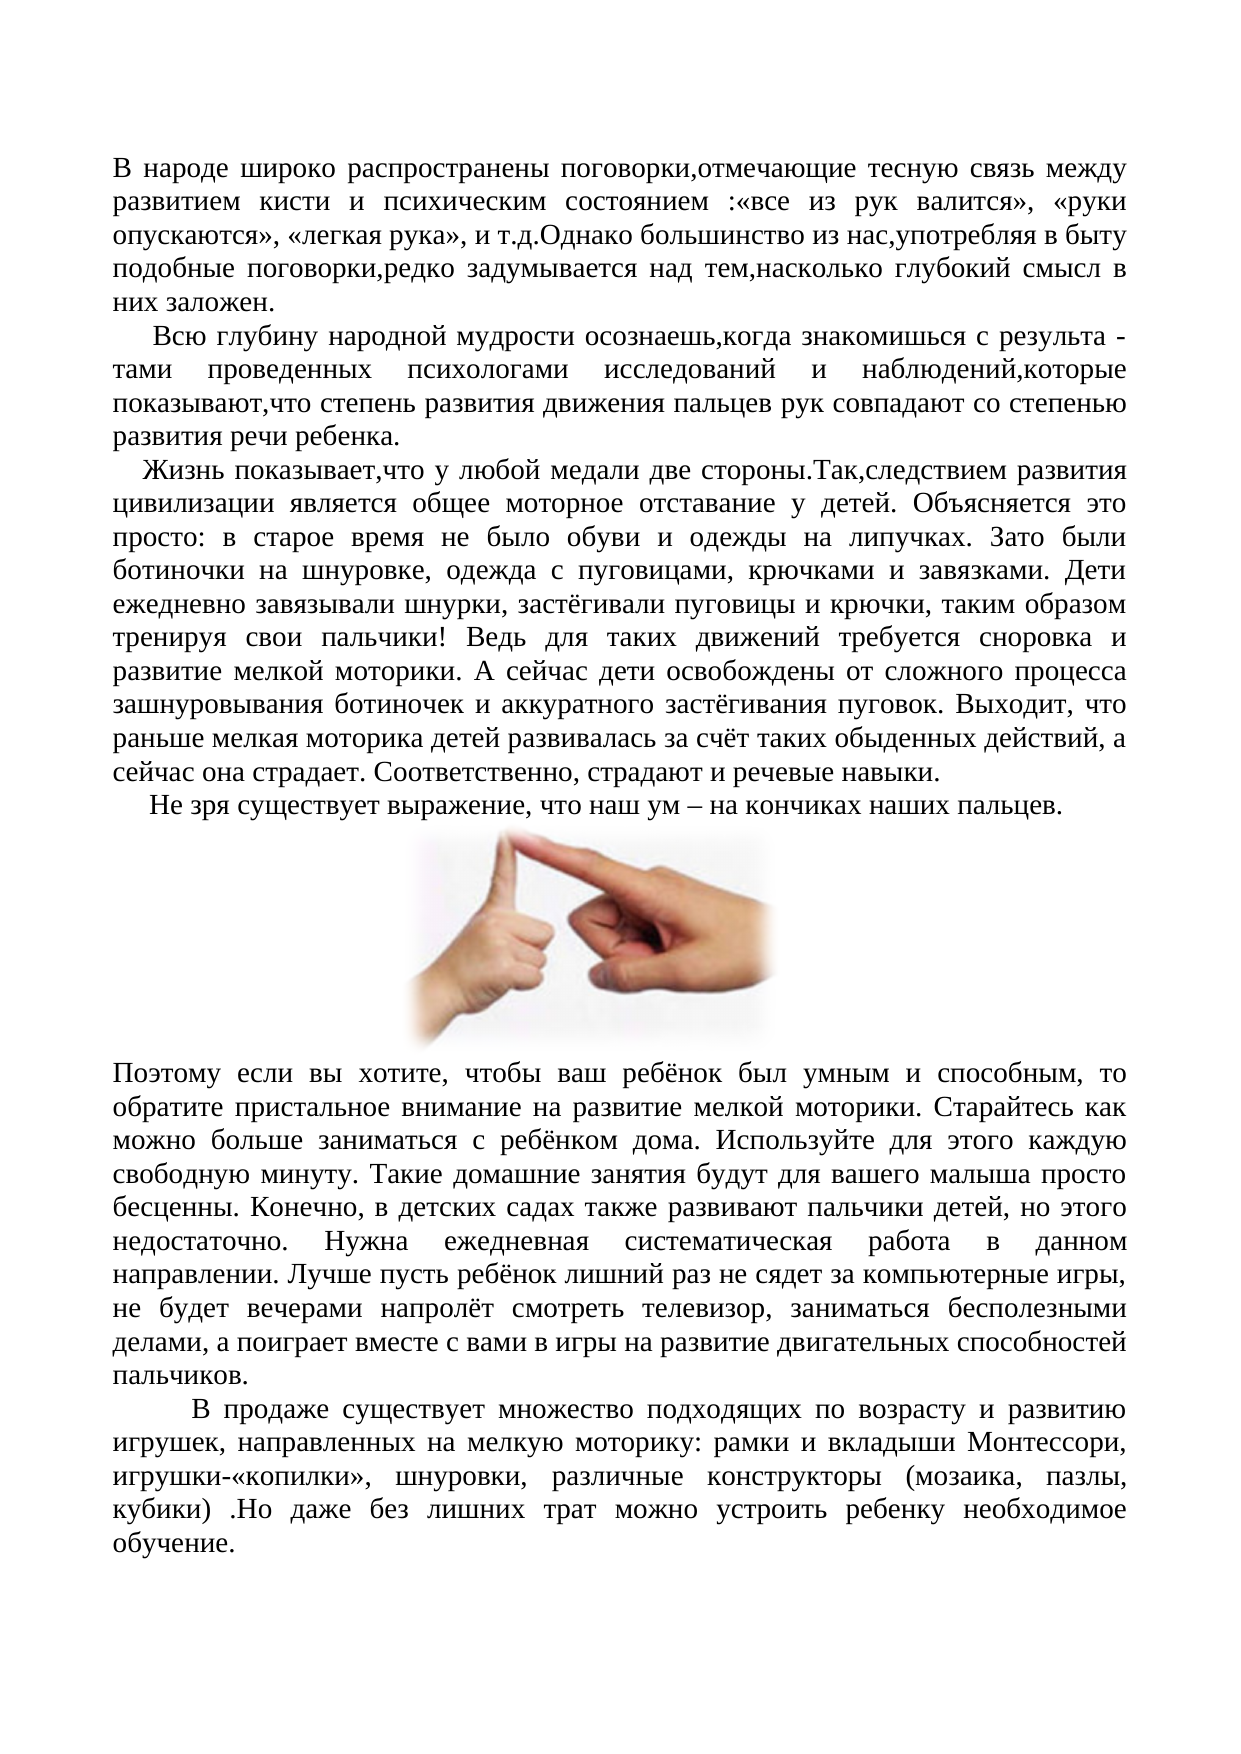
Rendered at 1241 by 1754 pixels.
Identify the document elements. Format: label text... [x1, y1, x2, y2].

text Всю глубину народной мудрости осознаешь,когда знакомишься с результа -тами проведенных психологами исследований и наблюдений,которые показывают,что степень развития движения пальцев рук совпадают со степенью развития речи ребенка. [112, 318, 1128, 452]
text В народе широко распространены поговорки,отмечающие тесную связь между развитием кисти и психическим состоянием :«все из рук валится», «руки опускаются», «легкая рука», и т.д.Однако большинство из нас,употребляя в быту подобные поговорки,редко задумывается над тем,насколько глубокий смысл в них заложен. [112, 150, 1128, 318]
text Не зря существует выражение, что наш ум – на кончиках наших пальцев. [112, 787, 1128, 821]
text В продаже существует множество подходящих по возрасту и развитию игрушек, направленных на мелкую моторику: рамки и вкладыши Монтессори, игрушки-«копилки», шнуровки, различные конструкторы (мозаика, пазлы, кубики) .Но даже без лишних трат можно устроить ребенку необходимое обучение. [112, 1391, 1128, 1558]
picture [430, 850, 751, 1026]
text Жизнь показывает,что у любой медали две стороны.Так,следствием развития цивилизации является общее моторное отставание у детей. Объясняется это просто: в старое время не было обуви и одежды на липучках. Зато были ботиночки на шнуровке, одежда с пуговицами, крючками и завязками. Дети ежедневно завязывали шнурки, застёгивали пуговицы и крючки, таким образом тренируя свои пальчики! Ведь для таких движений требуется сноровка и развитие мелкой моторики. А сейчас дети освобождены от сложного процесса зашнуровывания ботиночек и аккуратного застёгивания пуговок. Выходит, что раньше мелкая моторика детей развивалась за счёт таких обыденных действий, а сейчас она страдает. Соответственно, страдают и речевые навыки. [112, 452, 1128, 787]
text Поэтому если вы хотите, чтобы ваш ребёнок был умным и способным, то обратите пристальное внимание на развитие мелкой моторики. Старайтесь как можно больше заниматься с ребёнком дома. Используйте для этого каждую свободную минуту. Такие домашние занятия будут для вашего малыша просто бесценны. Конечно, в детских садах также развивают пальчики детей, но этого недостаточно. Нужна ежедневная систематическая работа в данном направлении. Лучше пусть ребёнок лишний раз не сядет за компьютерные игры, не будет вечерами напролёт смотреть телевизор, заниматься бесполезными делами, а поиграет вместе с вами в игры на развитие двигательных способностей пальчиков. [112, 1055, 1128, 1391]
